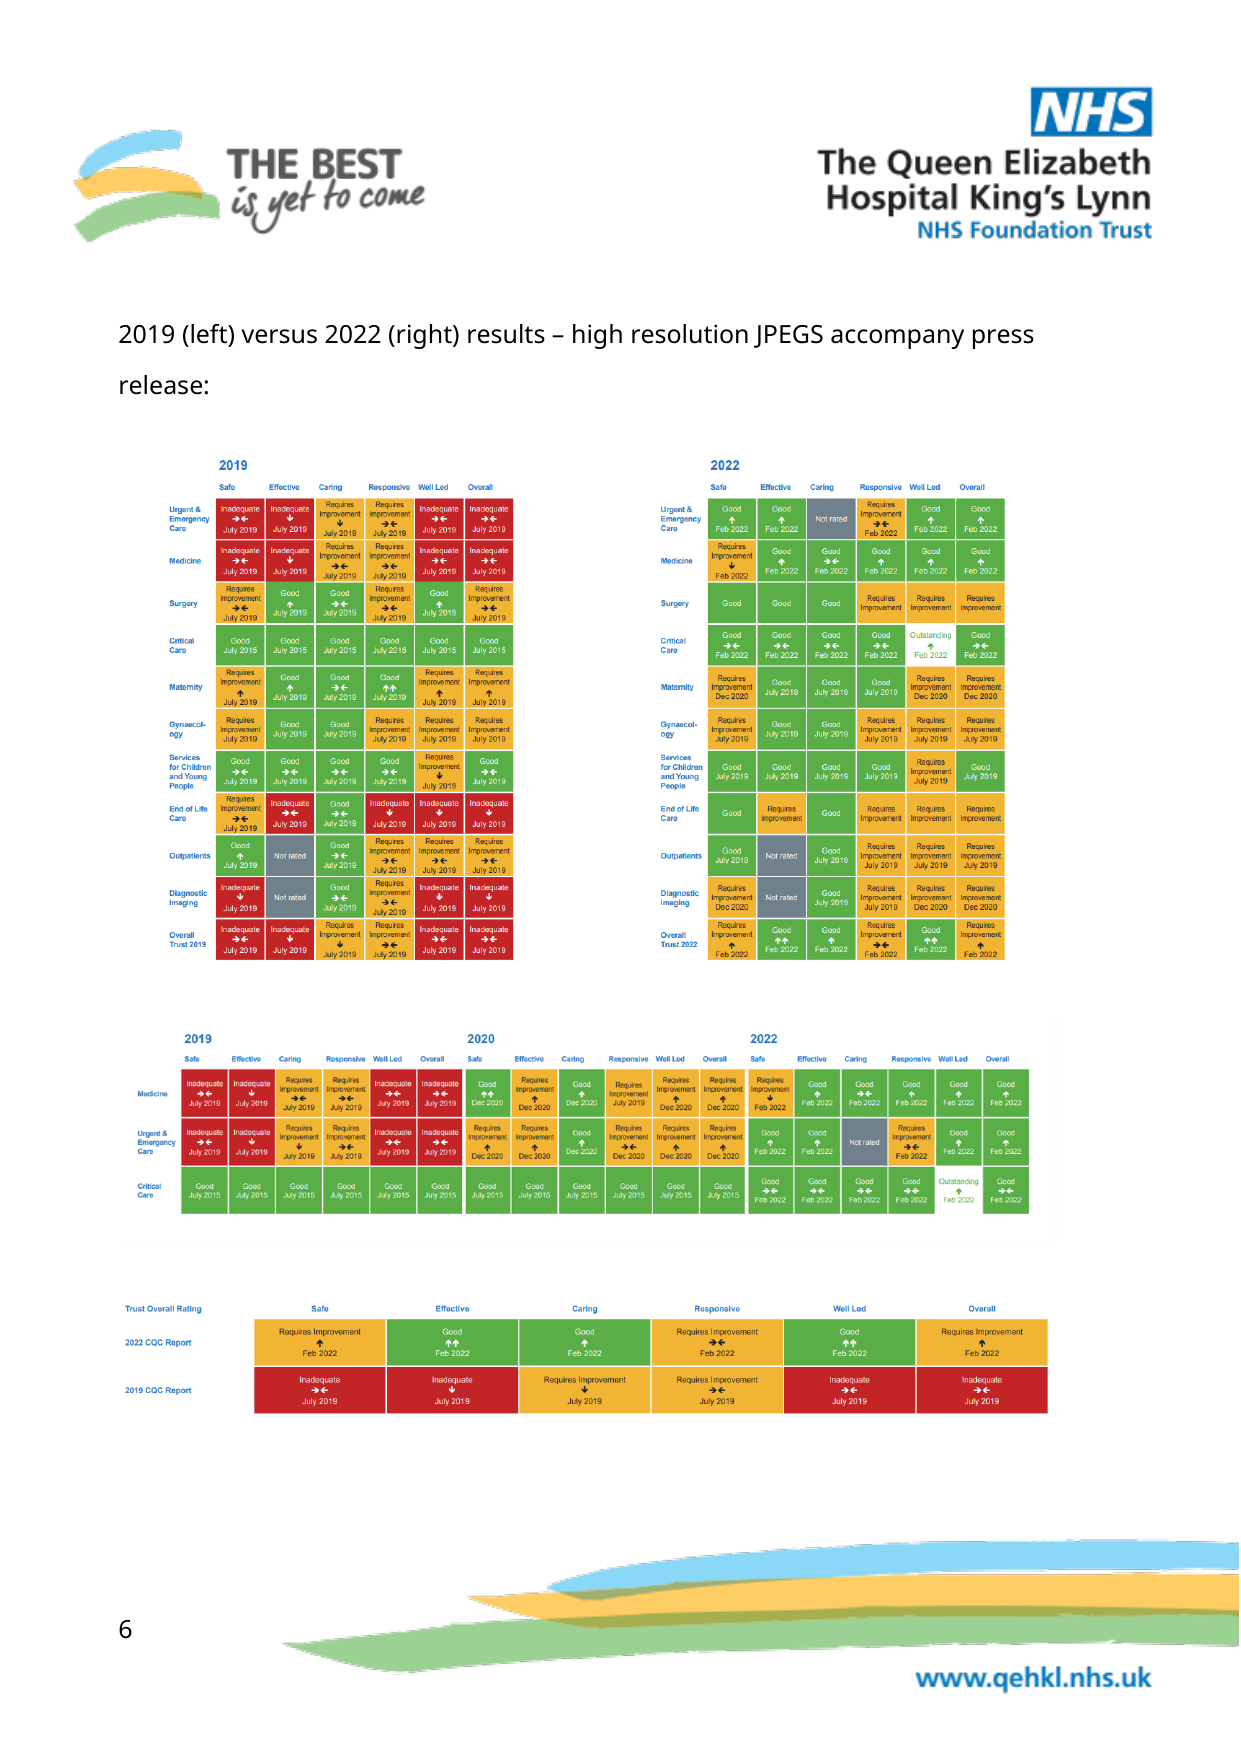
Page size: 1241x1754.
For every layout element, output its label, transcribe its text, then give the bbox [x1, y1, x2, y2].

picture [118, 1283, 1059, 1432]
picture [118, 439, 1059, 980]
text 2019 (left) versus 2022 (right) results – high resolution JPEGS accompany press release: [118, 317, 1122, 402]
picture [118, 1017, 1059, 1246]
